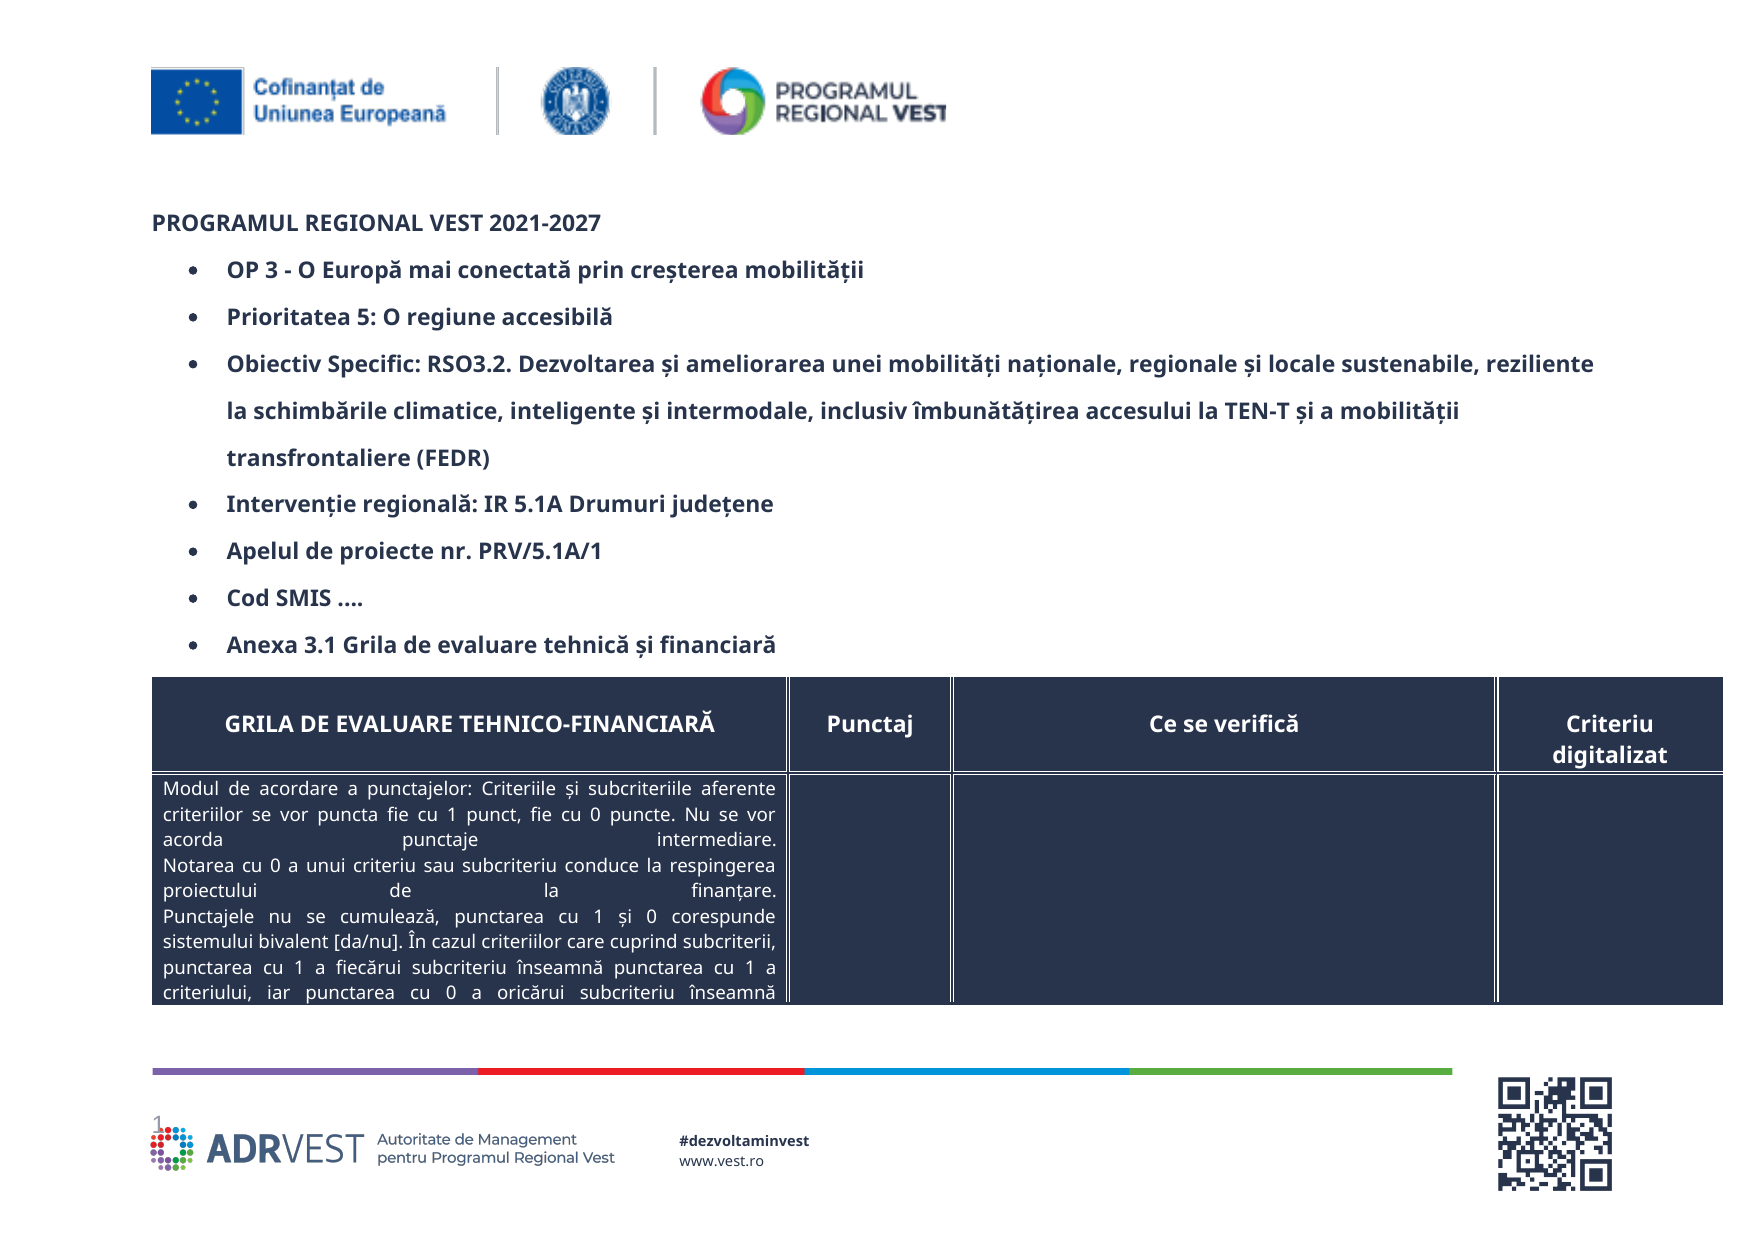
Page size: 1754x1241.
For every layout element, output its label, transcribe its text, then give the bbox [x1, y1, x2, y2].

table_cell [788, 771, 952, 1005]
picture [1489, 1068, 1621, 1200]
picture [141, 1124, 620, 1174]
table_header Criteriu digitalizat [1499, 677, 1723, 771]
list Cod SMIS .... [189, 582, 1598, 613]
table_cell [952, 775, 1496, 1005]
list Prioritatea 5: O regiune accesibilă [189, 301, 1598, 332]
list OP 3 - O Europă mai conectată prin creșterea mobilității [189, 254, 1598, 285]
list Intervenție regională: IR 5.1A Drumuri județene [189, 488, 1598, 519]
table_header Ce se verifică [954, 677, 1494, 771]
table_header GRILA DE EVALUARE TEHNICO-FINANCIARĂ [152, 677, 786, 771]
table_cell [1496, 771, 1723, 1005]
text PROGRAMUL REGIONAL VEST 2021-2027 [151, 207, 1598, 238]
list Obiectiv Specific: RSO3.2. Dezvoltarea și ameliorarea unei mobilități naționale, regionale și locale sustenabile, reziliente la schimbările climatice, inteligente și intermodale, inclusiv îmbunătățirea accesului la TEN-T și a mobilității transfrontaliere (FEDR) [189, 348, 1598, 473]
list Apelul de proiecte nr. PRV/5.1A/1 [189, 535, 1598, 566]
list Anexa 3.1 Grila de evaluare tehnică și financiară [189, 629, 1598, 660]
table_header Punctaj [790, 677, 950, 771]
